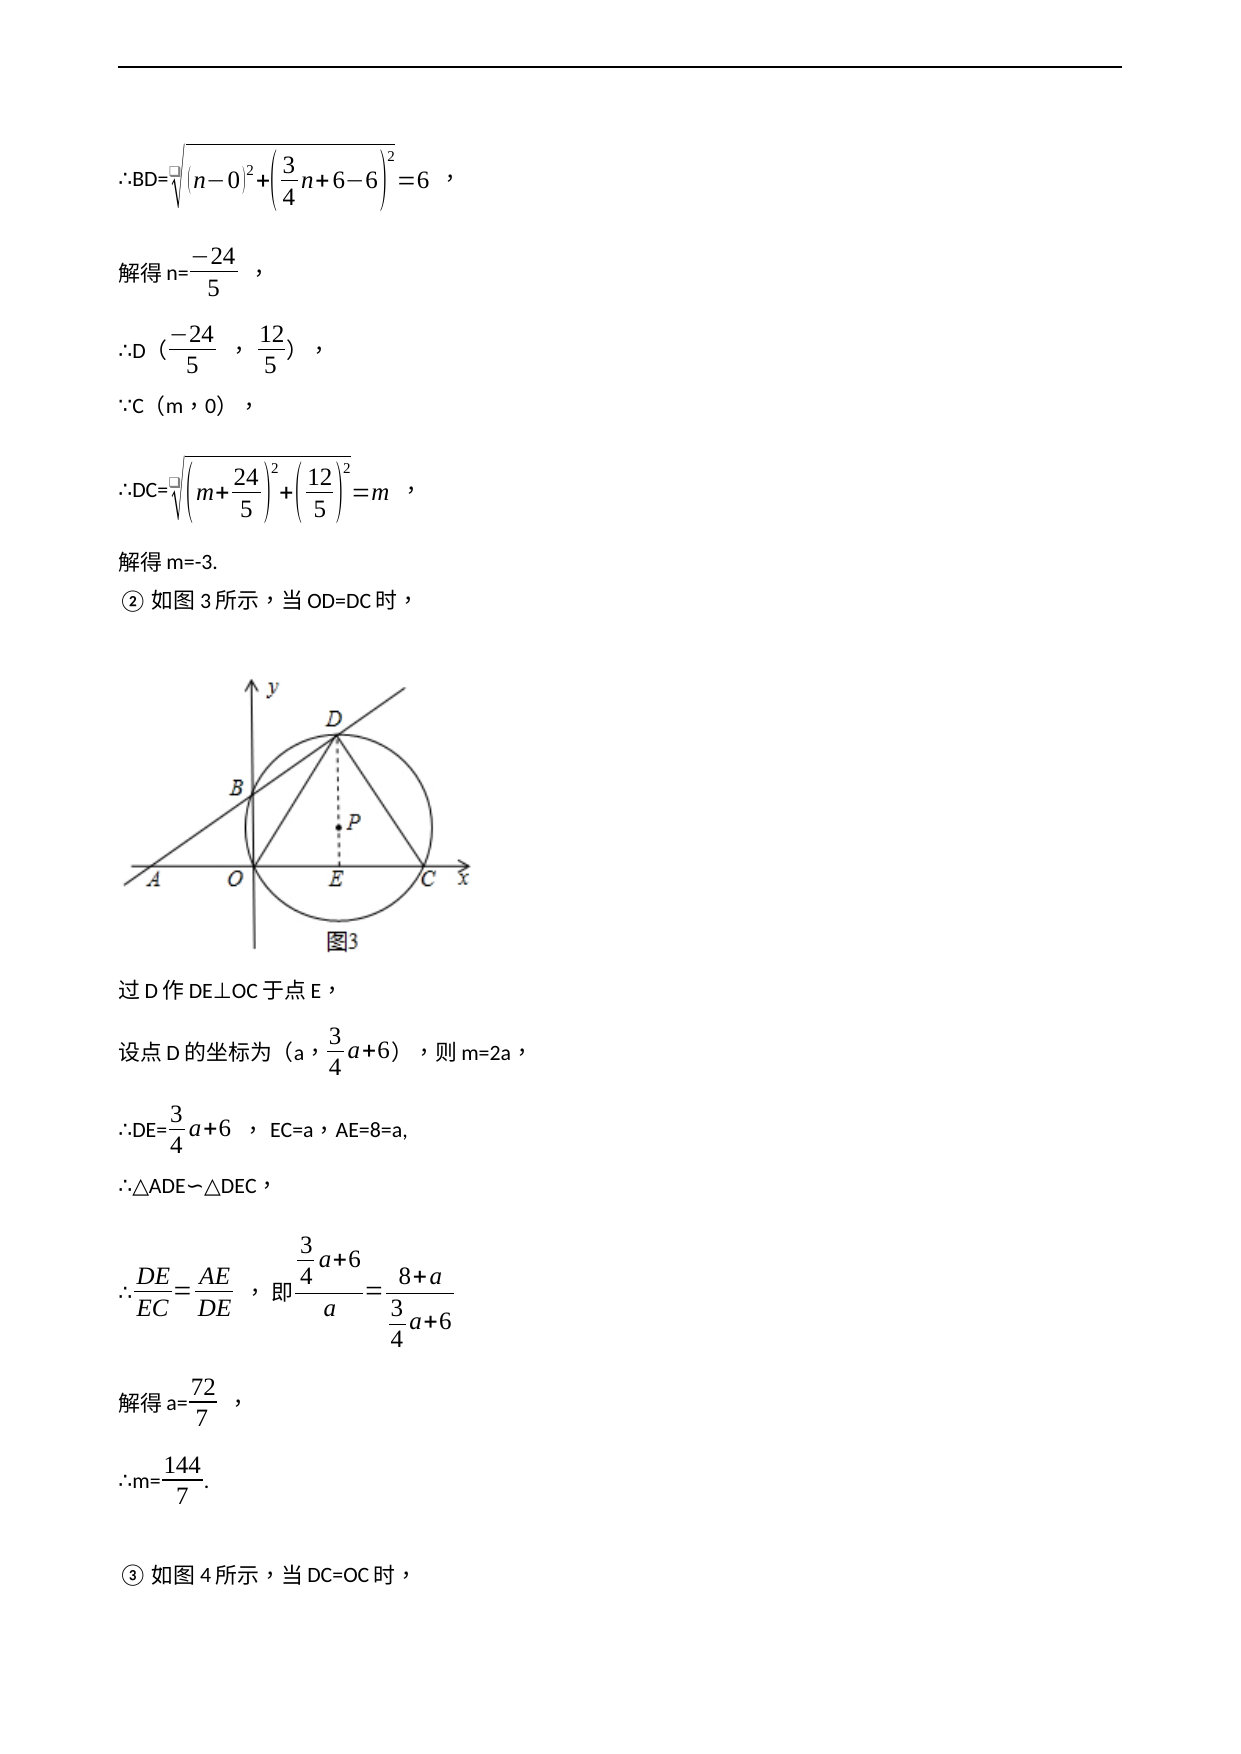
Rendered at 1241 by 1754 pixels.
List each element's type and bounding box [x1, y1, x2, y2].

picture [118, 675, 488, 957]
text [118, 129, 1122, 1591]
